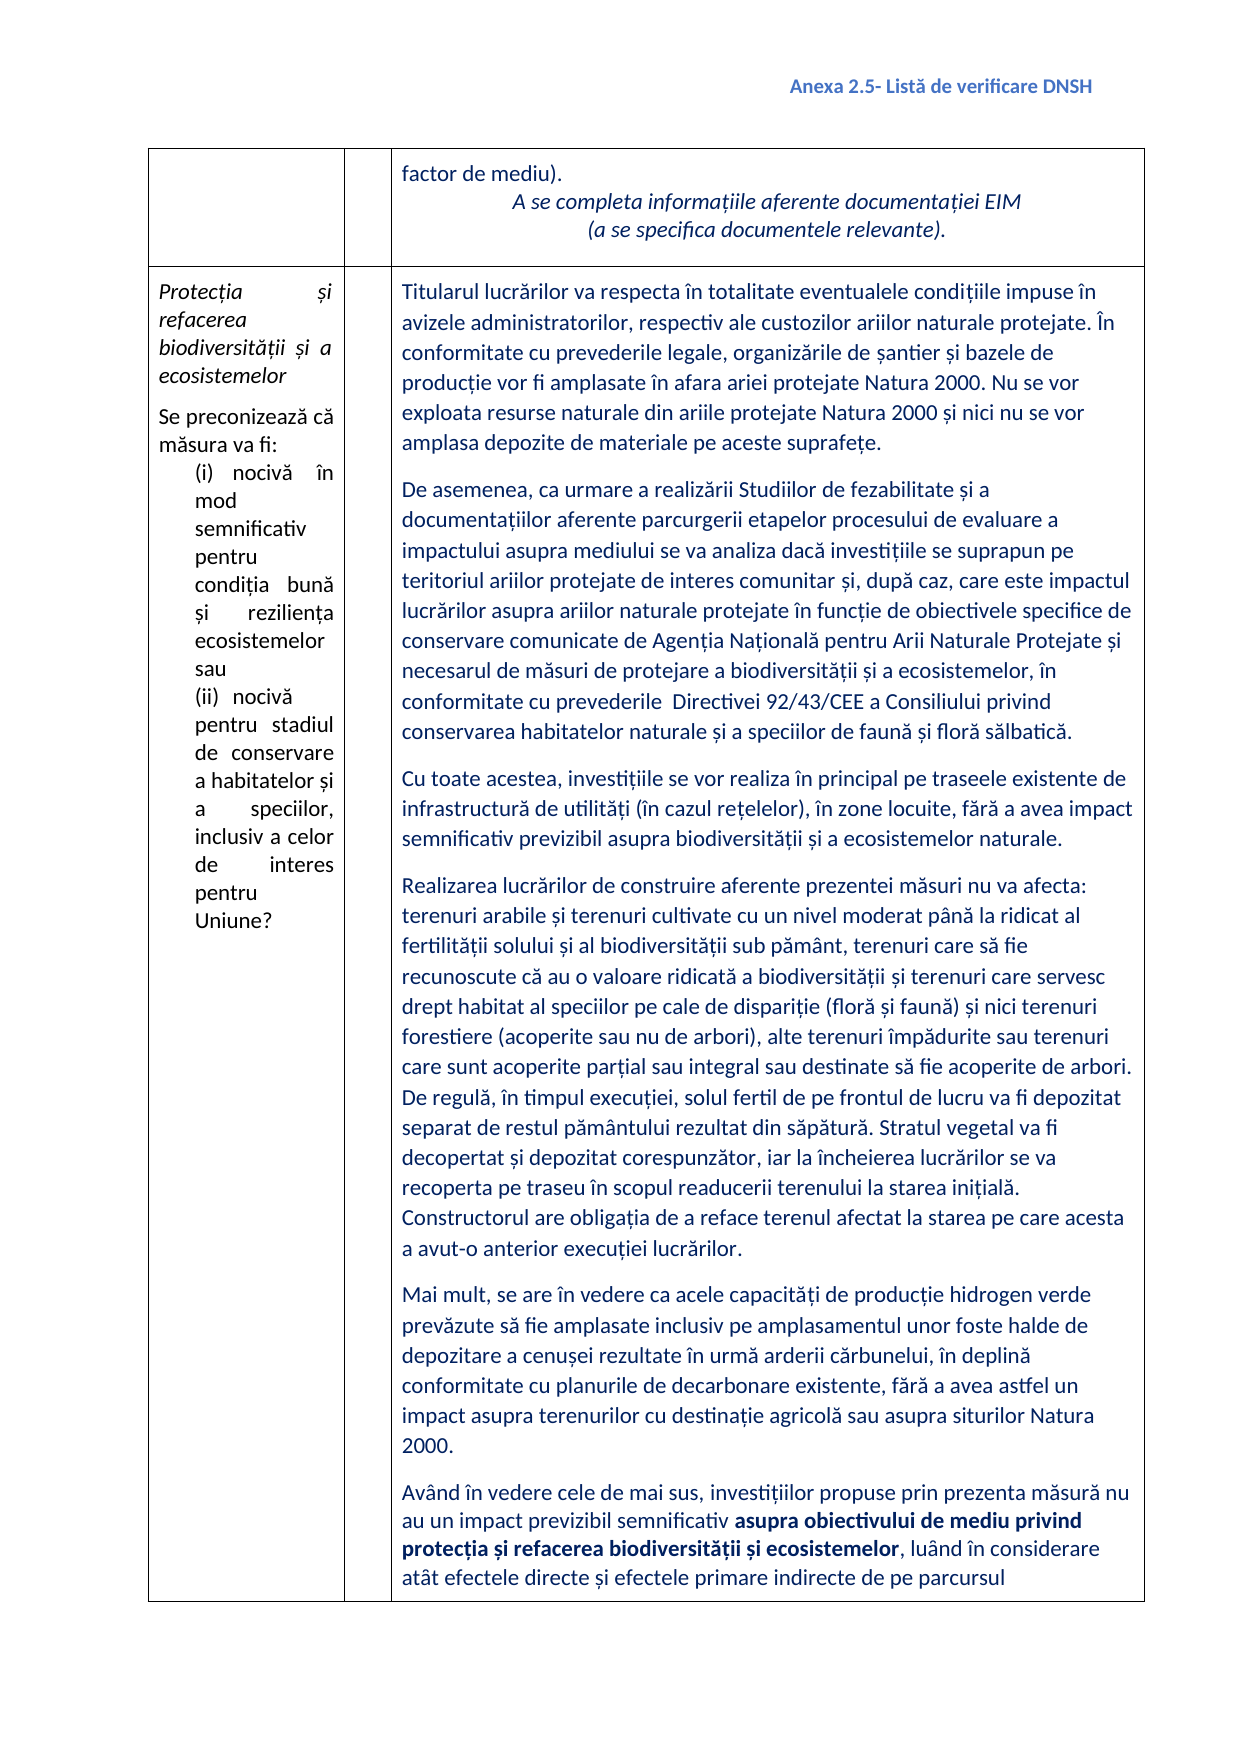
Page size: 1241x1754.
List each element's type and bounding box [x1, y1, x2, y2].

table_cell [345, 267, 391, 1601]
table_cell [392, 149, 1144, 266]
table_cell [345, 149, 391, 266]
table_cell [149, 267, 344, 1601]
table_cell [392, 267, 1144, 1601]
table_cell [149, 149, 344, 266]
